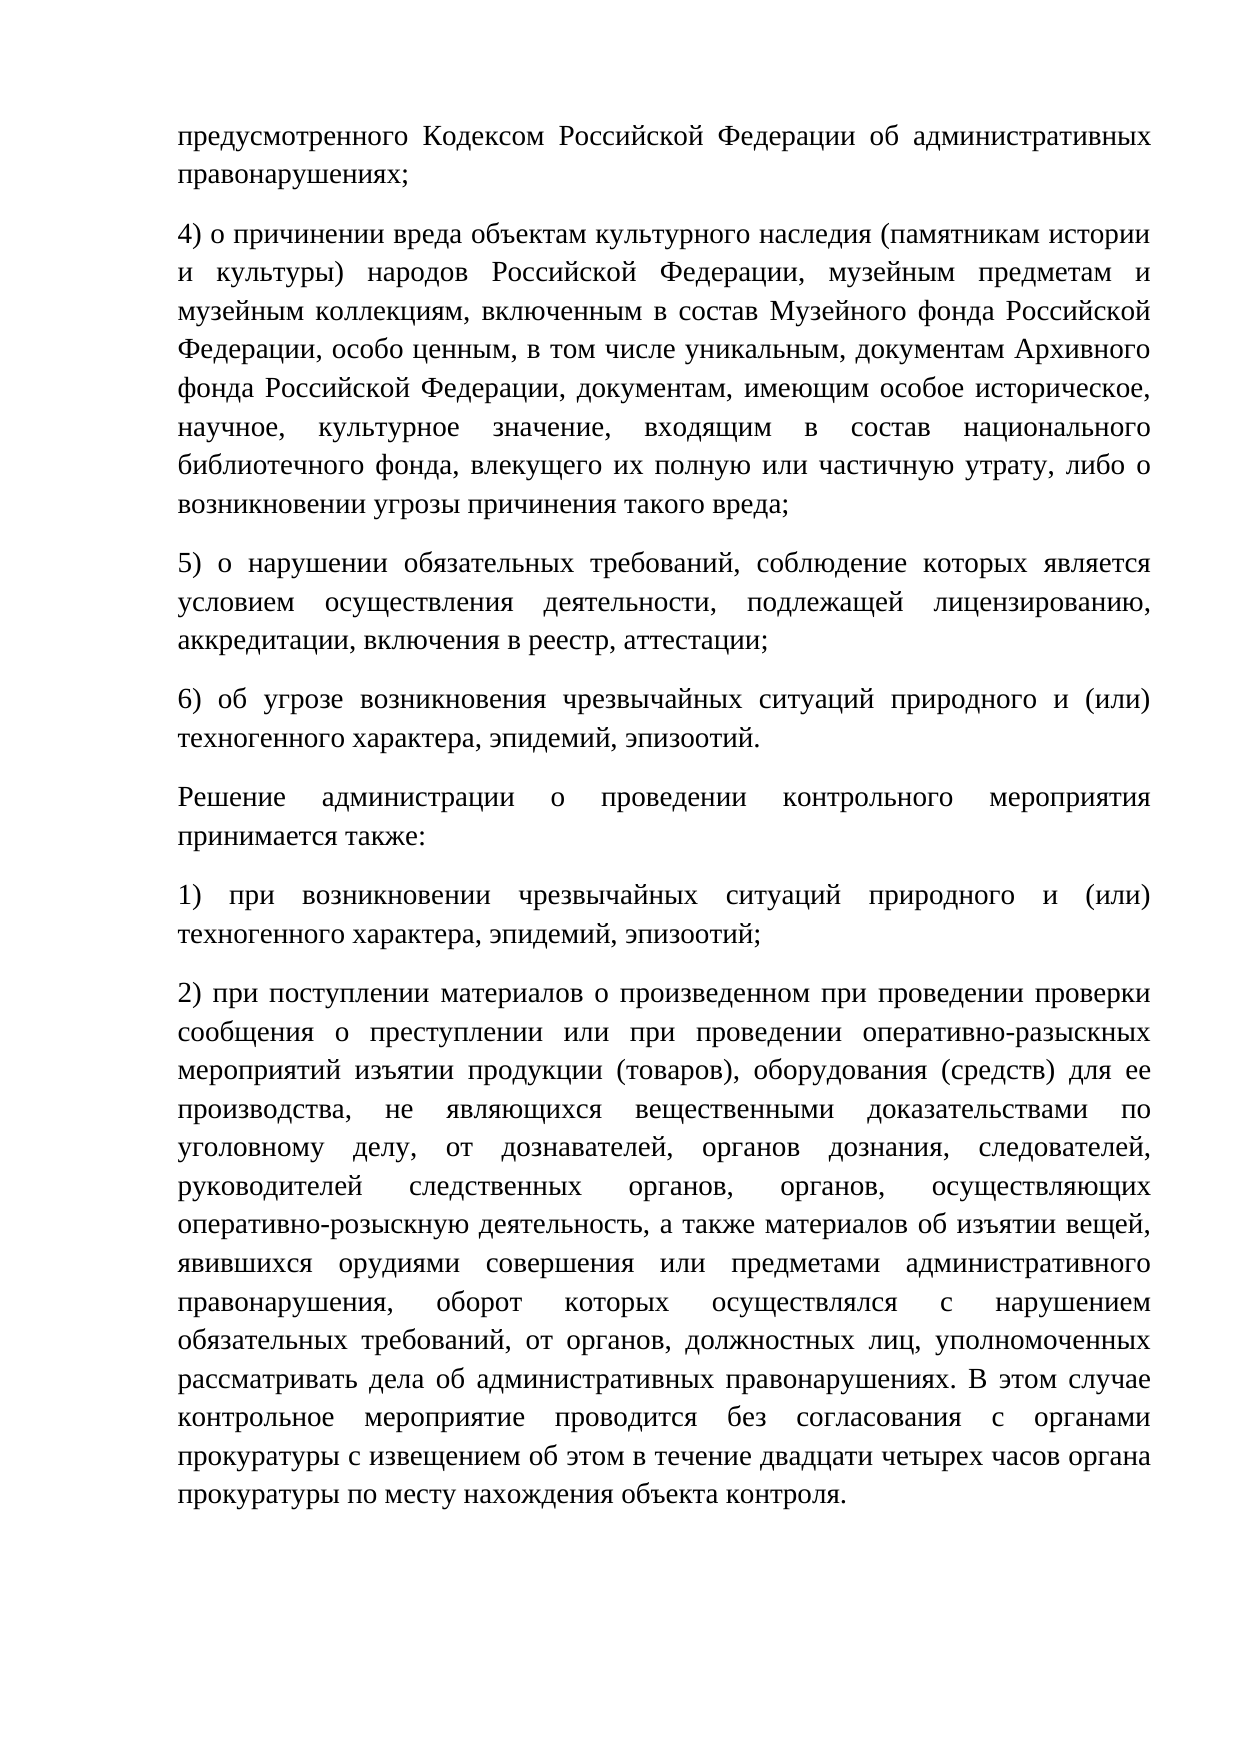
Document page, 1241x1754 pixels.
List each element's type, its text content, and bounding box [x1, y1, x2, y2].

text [177, 118, 1152, 190]
text 6) об угрозе возникновения чрезвычайных ситуаций природного и (или) техногенного характера, эпидемий, эпизоотий. [177, 682, 1152, 754]
text 5) о нарушении обязательных требований, соблюдение которых является условием осуществления деятельности, подлежащей лицензированию, аккредитации, включения в реестр, аттестации; [177, 545, 1152, 656]
text 4) о причинении вреда объектам культурного наследия (памятникам истории и культуры) народов Российской Федерации, музейным предметам и музейным коллекциям, включенным в состав Музейного фонда Российской Федерации, особо ценным, в том числе уникальным, документам Архивного фонда Российской Федерации, документам, имеющим особое историческое, научное, культурное значение, входящим в состав национального библиотечного фонда, влекущего их полную или частичную утрату, либо о возникновении угрозы причинения такого вреда; [177, 216, 1152, 519]
text 2) при поступлении материалов о произведенном при проведении проверки сообщения о преступлении или при проведении оперативно-разыскных мероприятий изъятии продукции (товаров), оборудования (средств) для ее производства, не являющихся вещественными доказательствами по уголовному делу, от дознавателей, органов дознания, следователей, руководителей следственных органов, органов, осуществляющих оперативно-розыскную деятельность, а также материалов об изъятии вещей, явившихся орудиями совершения или предметами административного правонарушения, оборот которых осуществлялся с нарушением обязательных требований, от органов, должностных лиц, уполномоченных рассматривать дела об административных правонарушениях. В этом случае контрольное мероприятие проводится без согласования с органами прокуратуры с извещением об этом в течение двадцати четырех часов органа прокуратуры по месту нахождения объекта контроля. [177, 975, 1152, 1510]
text Решение администрации о проведении контрольного мероприятия принимается также: [177, 779, 1152, 852]
text 1) при возникновении чрезвычайных ситуаций природного и (или) техногенного характера, эпидемий, эпизоотий; [177, 877, 1152, 949]
